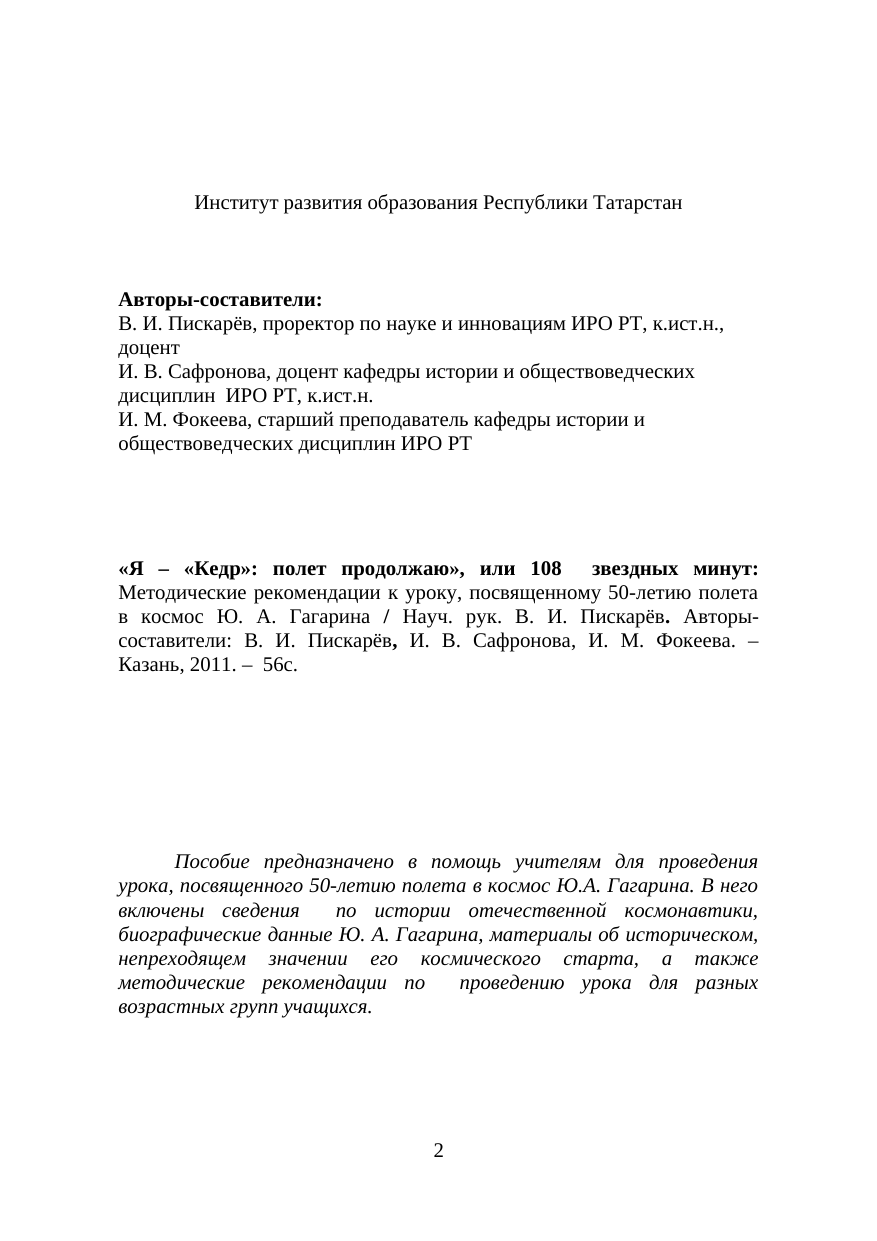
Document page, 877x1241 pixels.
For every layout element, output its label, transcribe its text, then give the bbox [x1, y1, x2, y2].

text В. И. Пискарёв, проректор по науке и инновациям ИРО РТ, к.ист.н., доцент [118, 311, 759, 359]
text И. М. Фокеева, старший преподаватель кафедры истории и обществоведческих дисциплин ИРО РТ [118, 407, 759, 455]
text И. В. Сафронова, доцент кафедры истории и обществоведческих дисциплин ИРО РТ, к.ист.н. [118, 359, 759, 407]
text «Я – «Кедр»: полет продолжаю», или 108 звездных минут: Методические рекомендации к уроку, посвященному 50-летию полета в космос Ю. А. Гагарина / Науч. рук. В. И. Пискарёв. Авторы-составители: В. И. Пискарёв, И. В. Сафронова, И. М. Фокеева. – Казань, 2011. – 56с. [118, 556, 759, 676]
text Институт развития образования Республики Татарстан [118, 190, 759, 214]
text Пособие предназначено в помощь учителям для проведения урока, посвященного 50-летию полета в космос Ю.А. Гагарина. В него включены сведения по истории отечественной космонавтики, биографические данные Ю. А. Гагарина, материалы об историческом, непреходящем значении его космического старта, а также методические рекомендации по проведению урока для разных возрастных групп учащихся. [118, 849, 759, 1018]
text Авторы-составители: [118, 287, 759, 311]
